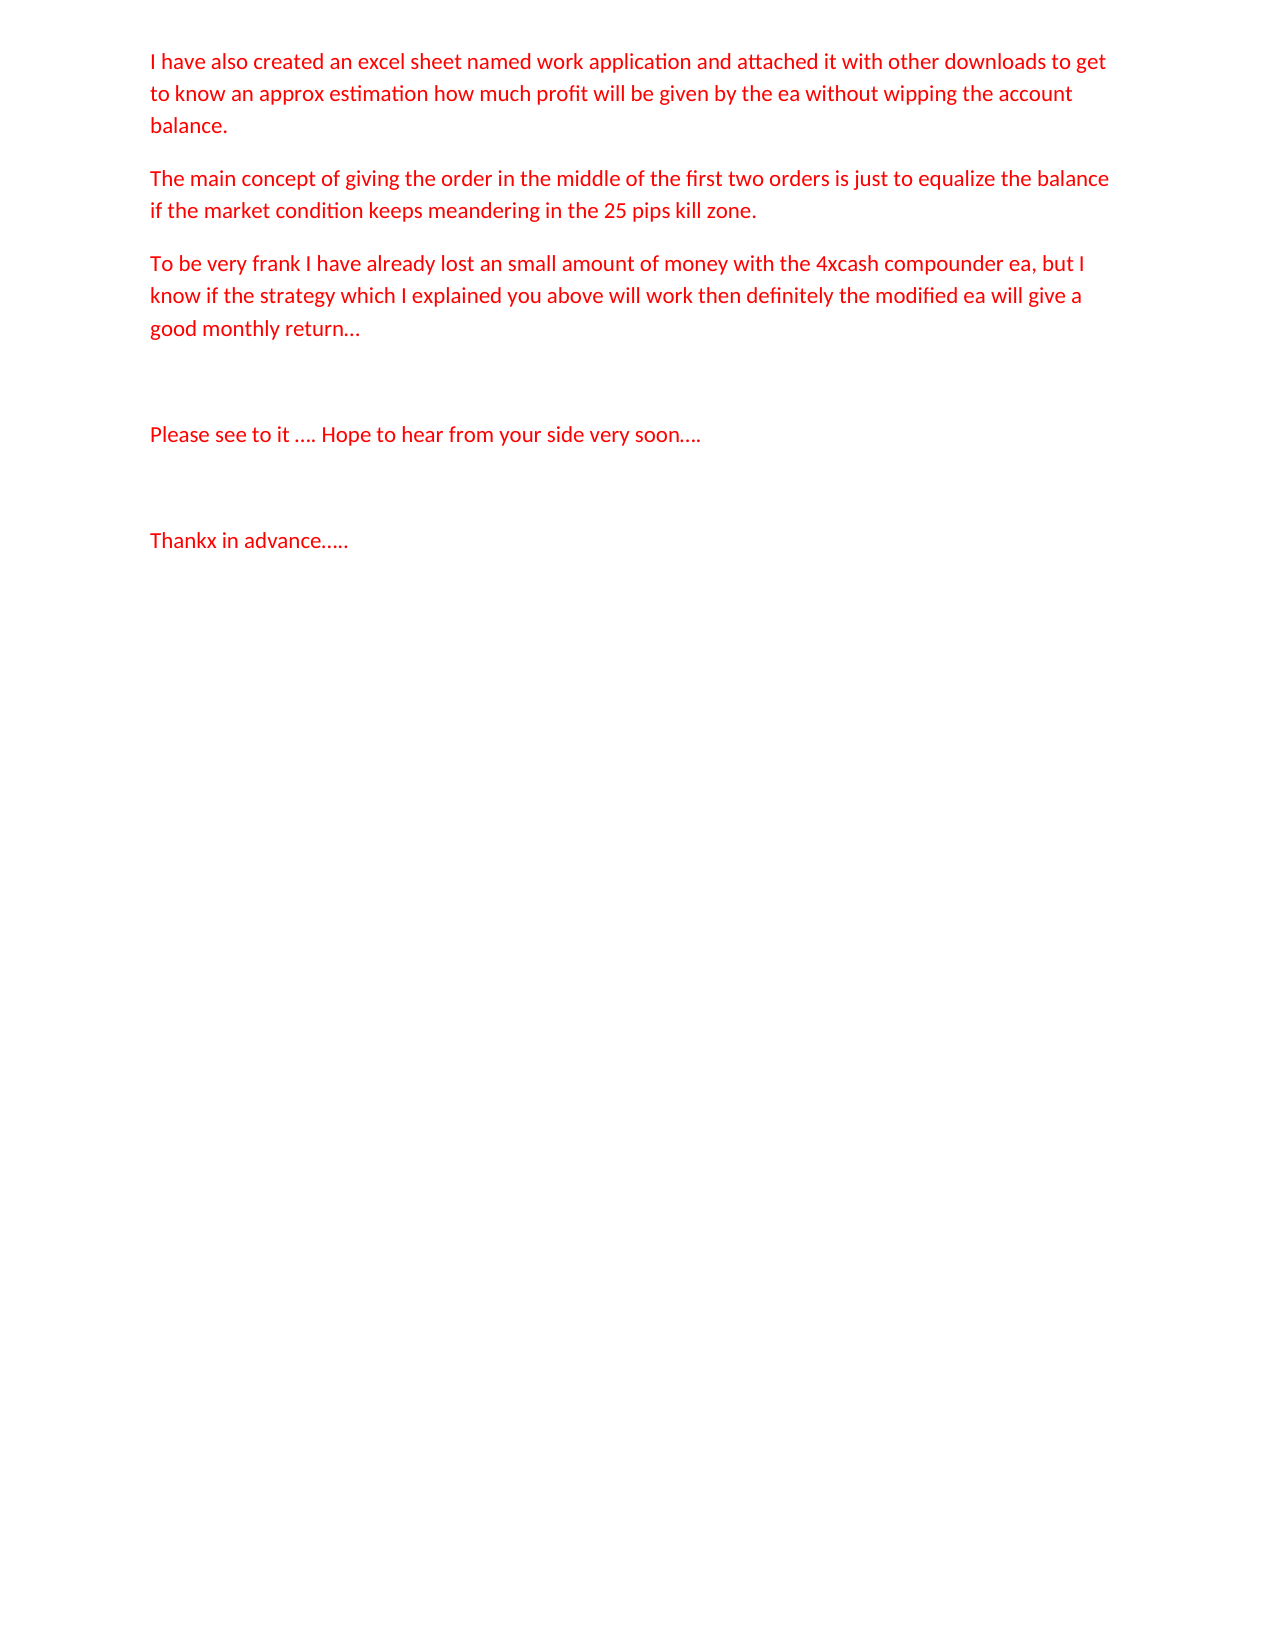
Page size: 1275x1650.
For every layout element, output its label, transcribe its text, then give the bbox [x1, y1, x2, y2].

text To be very frank I have already lost an small amount of money with the 4xcash compounder ea, but I know if the strategy which I explained you above will work then definitely the modified ea will give a good monthly return… [150, 249, 1125, 342]
text Thankx in advance….. [150, 526, 1125, 554]
text The main concept of giving the order in the middle of the first two orders is just to equalize the balance if the market condition keeps meandering in the 25 pips kill zone. [150, 164, 1125, 224]
text Please see to it …. Hope to hear from your side very soon…. [150, 420, 1125, 448]
text I have also created an excel sheet named work application and attached it with other downloads to get to know an approx estimation how much profit will be given by the ea without wipping the account balance. [150, 47, 1125, 139]
